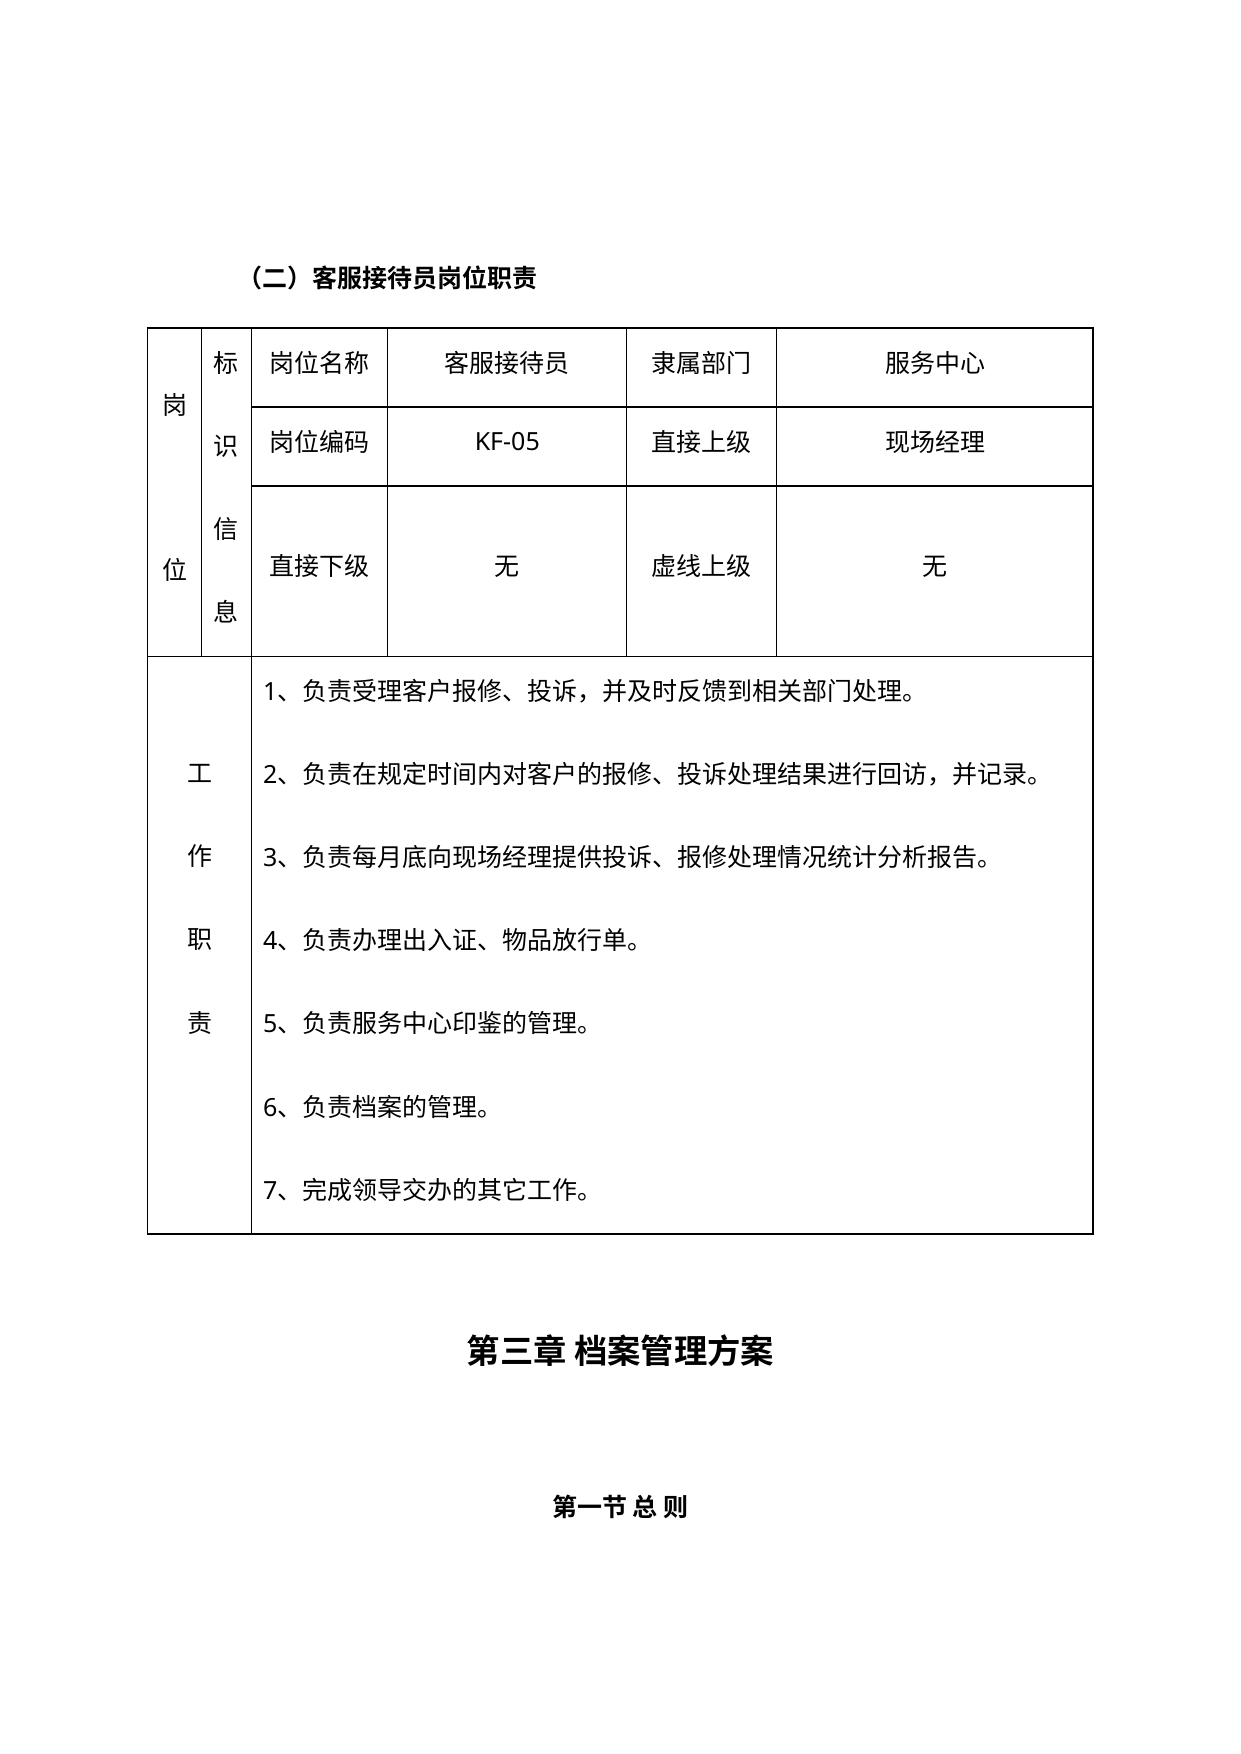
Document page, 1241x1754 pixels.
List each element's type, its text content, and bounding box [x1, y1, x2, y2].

table_header 岗 位 [148, 329, 201, 656]
table_cell 1、负责受理客户报修、投诉，并及时反馈到相关部门处理。 2、负责在规定时间内对客户的报修、投诉处理结果进行回访，并记录。 3、负责每月底向现场经理提供投诉、报修处理情况统计分析报告。 4、负责办理出入证、物品放行单。 5、负责服务中心印鉴的管理。 6、负责档案的管理。 7、完成领导交办的其它工作。 [252, 657, 1092, 1233]
table_cell 工 作 职 责 [148, 657, 251, 1233]
table_header 客服接待员 [388, 329, 626, 406]
table_header 隶属部门 [627, 329, 776, 406]
table_cell 虚线上级 [627, 487, 776, 656]
text 第一节 总 则 [187, 1488, 1053, 1553]
list 档案管理方案 [187, 1317, 1053, 1382]
table_cell 现场经理 [777, 408, 1092, 485]
table_cell 岗位编码 [252, 408, 387, 485]
table_header 服务中心 [777, 329, 1092, 406]
table_header 标 识 信 息 [202, 329, 251, 656]
table_header 岗位名称 [252, 329, 387, 406]
text （二）客服接待员岗位职责 [187, 244, 1053, 309]
table_cell KF-05 [388, 408, 626, 485]
table_cell 直接上级 [627, 408, 776, 485]
table_cell 无 [777, 487, 1092, 656]
table_cell 直接下级 [252, 487, 387, 656]
table_cell 无 [388, 487, 626, 656]
